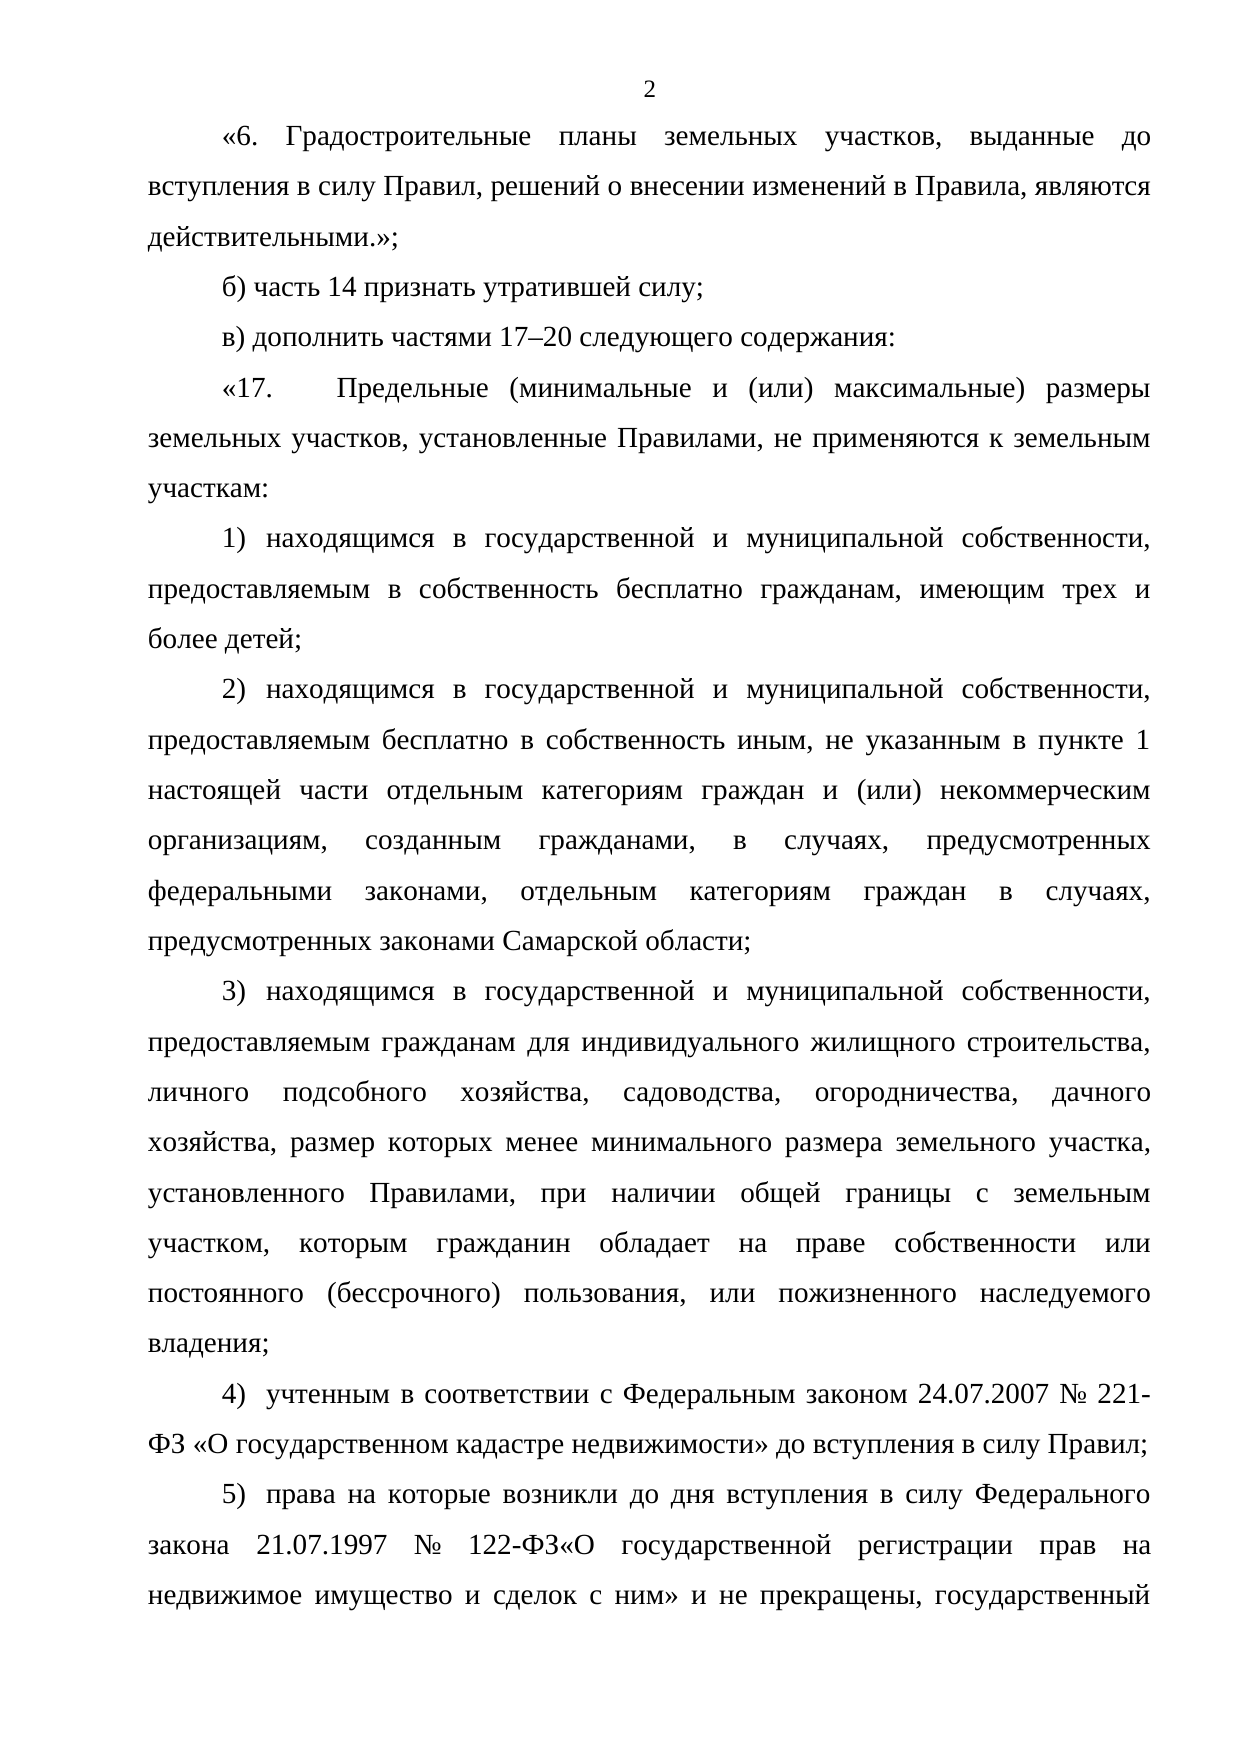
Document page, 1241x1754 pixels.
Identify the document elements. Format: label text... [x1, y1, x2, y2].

list находящимся в государственной и муниципальной собственности, предоставляемым гражданам для индивидуального жилищного строительства, личного подсобного хозяйства, садоводства, огородничества, дачного хозяйства, размер которых менее минимального размера земельного участка, установленного Правилами, при наличии общей границы с земельным участком, которым гражданин обладает на праве собственности или постоянного (бессрочного) пользования, или пожизненного наследуемого владения; [148, 973, 1152, 1359]
text «17. Предельные (минимальные и (или) максимальные) размеры земельных участков, установленные Правилами, не применяются к земельным участкам: [148, 370, 1152, 504]
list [148, 1477, 1152, 1611]
list учтенным в соответствии с Федеральным законом 24.07.2007 № 221-ФЗ «О государственном кадастре недвижимости» до вступления в силу Правил; [148, 1376, 1152, 1460]
list находящимся в государственной и муниципальной собственности, предоставляемым в собственность бесплатно гражданам, имеющим трех и более детей; [148, 521, 1152, 655]
list б) часть 14 признать утратившей силу; [148, 269, 1152, 303]
list находящимся в государственной и муниципальной собственности, предоставляемым бесплатно в собственность иным, не указанным в пункте 1 настоящей части отдельным категориям граждан и (или) некоммерческим организациям, созданным гражданами, в случаях, предусмотренных федеральными законами, отдельным категориям граждан в случаях, предусмотренных законами Самарской области; [148, 672, 1152, 957]
list в) дополнить частями 17–20 следующего содержания: [148, 319, 1152, 353]
list «6. Градостроительные планы земельных участков, выданные до вступления в силу Правил, решений о внесении изменений в Правила, являются действительными.»; [148, 118, 1152, 252]
